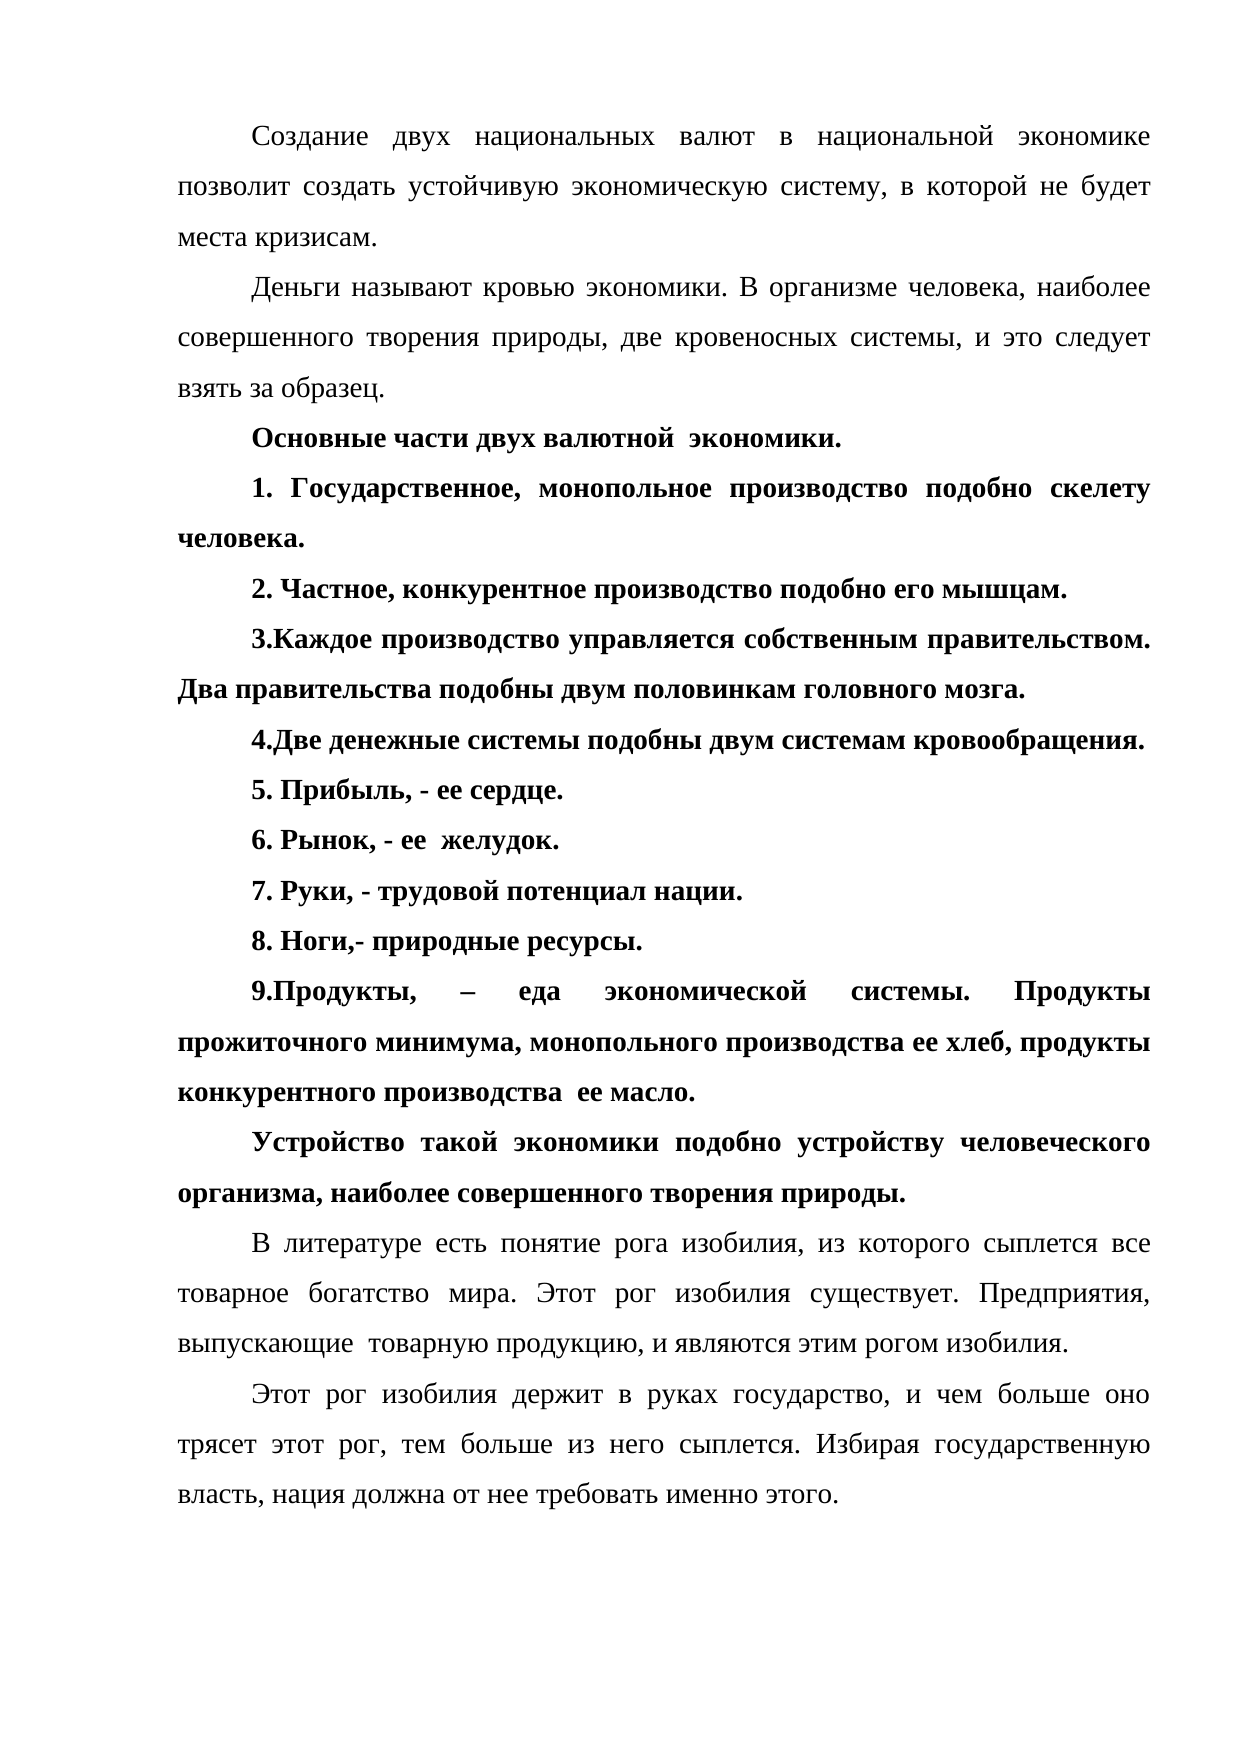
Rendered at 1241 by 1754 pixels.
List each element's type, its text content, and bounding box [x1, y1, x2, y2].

text 2. Частное, конкурентное производство подобно его мышцам. [177, 571, 1152, 604]
text Основные части двух валютной экономики. [177, 420, 1152, 453]
text 1. Государственное, монопольное производство подобно скелету человека. [177, 470, 1152, 554]
text 4.Две денежные системы подобны двум системам кровообращения. [177, 722, 1152, 755]
text В литературе есть понятие рога изобилия, из которого сыплется все товарное богатство мира. Этот рог изобилия существует. Предприятия, выпускающие товарную продукцию, и являются этим рогом изобилия. [177, 1225, 1152, 1359]
text 6. Рынок, - ее желудок. [177, 822, 1152, 856]
text 8. Ноги,- природные ресурсы. [177, 923, 1152, 957]
text 3.Каждое производство управляется собственным правительством. Два правительства подобны двум половинкам головного мозга. [177, 621, 1152, 705]
text Устройство такой экономики подобно устройству человеческого организма, наиболее совершенного творения природы. [177, 1124, 1152, 1208]
text Деньги называют кровью экономики. В организме человека, наиболее совершенного творения природы, две кровеносных системы, и это следует взять за образец. [177, 269, 1152, 403]
text 7. Руки, - трудовой потенциал нации. [177, 873, 1152, 906]
text 5. Прибыль, - ее сердце. [177, 772, 1152, 806]
text 9.Продукты, – еда экономической системы. Продукты прожиточного минимума, монопольного производства ее хлеб, продукты конкурентного производства ее масло. [177, 973, 1152, 1108]
text Создание двух национальных валют в национальной экономике позволит создать устойчивую экономическую систему, в которой не будет места кризисам. [177, 118, 1152, 252]
text Этот рог изобилия держит в руках государство, и чем больше оно трясет этот рог, тем больше из него сыплется. Избирая государственную власть, нация должна от нее требовать именно этого. [177, 1376, 1152, 1510]
